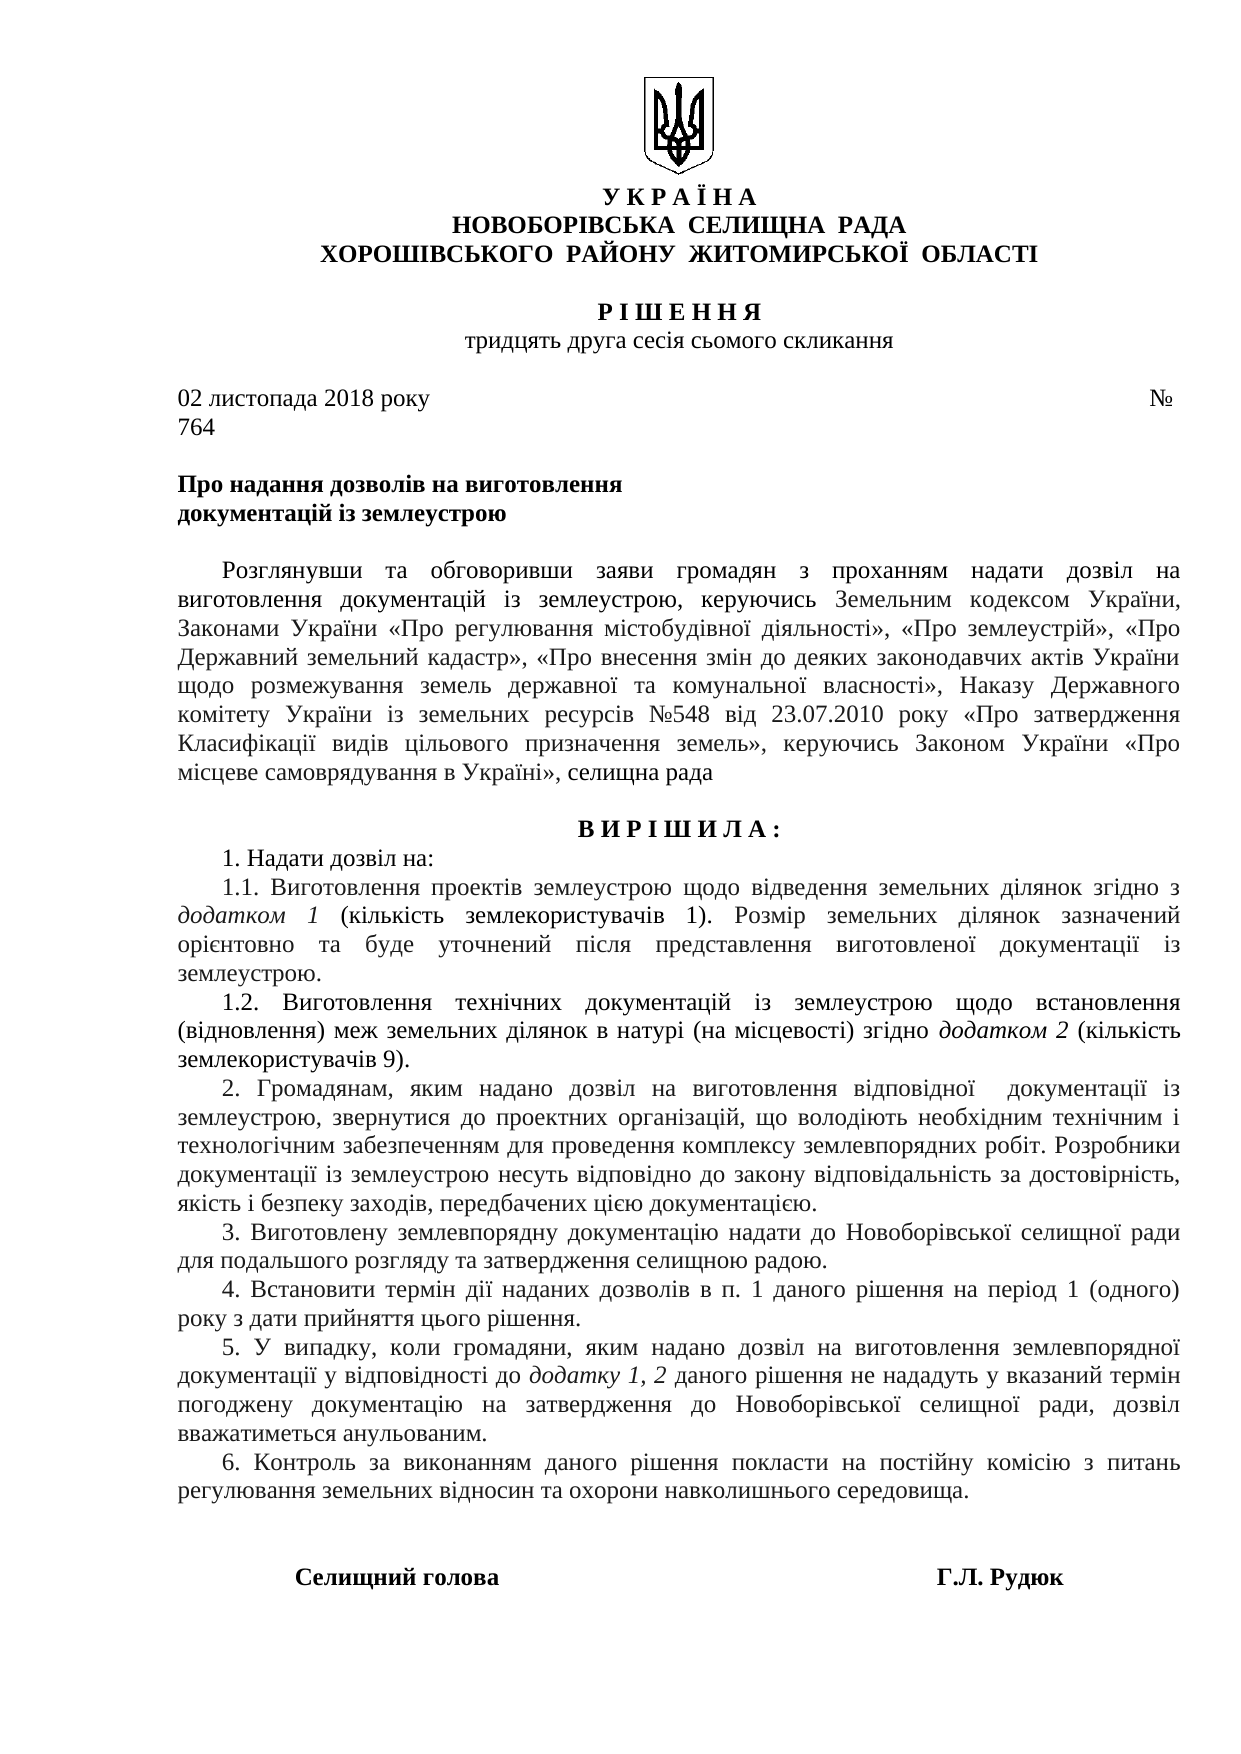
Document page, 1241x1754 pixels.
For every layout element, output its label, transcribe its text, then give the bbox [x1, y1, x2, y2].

text Про надання дозволів на виготовлення [177, 469, 1181, 498]
text 1.2. Виготовлення технічних документацій із землеустрою щодо встановлення (відновлення) меж земельних ділянок в натурі (на місцевості) згідно додатком 2 (кількість землекористувачів 9). [177, 987, 1181, 1073]
text НОВОБОРІВСЬКА СЕЛИЩНА РАДА [177, 210, 1181, 239]
list 4. Встановити термін дії наданих дозволів в п. 1 даного рішення на період 1 (одного) року з дати прийняття цього рішення. [177, 1274, 1181, 1332]
text 02 листопада 2018 року № 764 [177, 383, 1181, 440]
text Селищний голова Г.Л. Рудюк [177, 1562, 1181, 1590]
text Р І Ш Е Н Н Я [177, 297, 1181, 325]
text 1. Надати дозвіл на: [177, 843, 1181, 872]
text У К Р А Ї Н А [177, 182, 1181, 210]
list 5. У випадку, коли громадяни, яким надано дозвіл на виготовлення землевпорядної документації у відповідності до додатку 1, 2 даного рішення не нададуть у вказаний термін погоджену документацію на затвердження до Новоборівської селищної ради, дозвіл вважатиметься анульованим. [177, 1332, 1181, 1447]
list 2. Громадянам, яким надано дозвіл на виготовлення відповідної документації із землеустрою, звернутися до проектних організацій, що володіють необхідним технічним і технологічним забезпеченням для проведення комплексу землевпорядних робіт. Розробники документації із землеустрою несуть відповідно до закону відповідальність за достовірність, якість і безпеку заходів, передбачених цією документацією. [177, 1073, 1181, 1217]
text тридцять друга сесія сьомого скликання [177, 325, 1181, 354]
text 1.1. Виготовлення проектів землеустрою щодо відведення земельних ділянок згідно з додатком 1 (кількість землекористувачів 1). Розмір земельних ділянок зазначений орієнтовно та буде уточнений після представлення виготовленої документації із землеустрою. [177, 872, 1181, 987]
text ХОРОШІВСЬКОГО РАЙОНУ ЖИТОМИРСЬКОЇ ОБЛАСТІ [177, 239, 1181, 268]
text В И Р І Ш И Л А : [177, 814, 1181, 843]
text Розглянувши та обговоривши заяви громадян з проханням надати дозвіл на виготовлення документацій із землеустрою, керуючись Земельним кодексом України, Законами України «Про регулювання містобудівної діяльності», «Про землеустрій», «Про Державний земельний кадастр», «Про внесення змін до деяких законодавчих актів України щодо розмежування земель державної та комунальної власності», Наказу Державного комітету України із земельних ресурсів №548 від 23.07.2010 року «Про затвердження Класифікації видів цільового призначення земель», керуючись Законом України «Про місцеве самоврядування в Україні», селищна рада [177, 555, 1181, 785]
list 3. Виготовлену землевпорядну документацію надати до Новоборівської селищної ради для подальшого розгляду та затвердження селищною радою. [177, 1217, 1181, 1274]
text 6. Контроль за виконанням даного рішення покласти на постійну комісію з питань регулювання земельних відносин та охорони навколишнього середовища. [177, 1447, 1181, 1504]
text документацій із землеустрою [177, 498, 1181, 527]
picture [637, 73, 721, 182]
